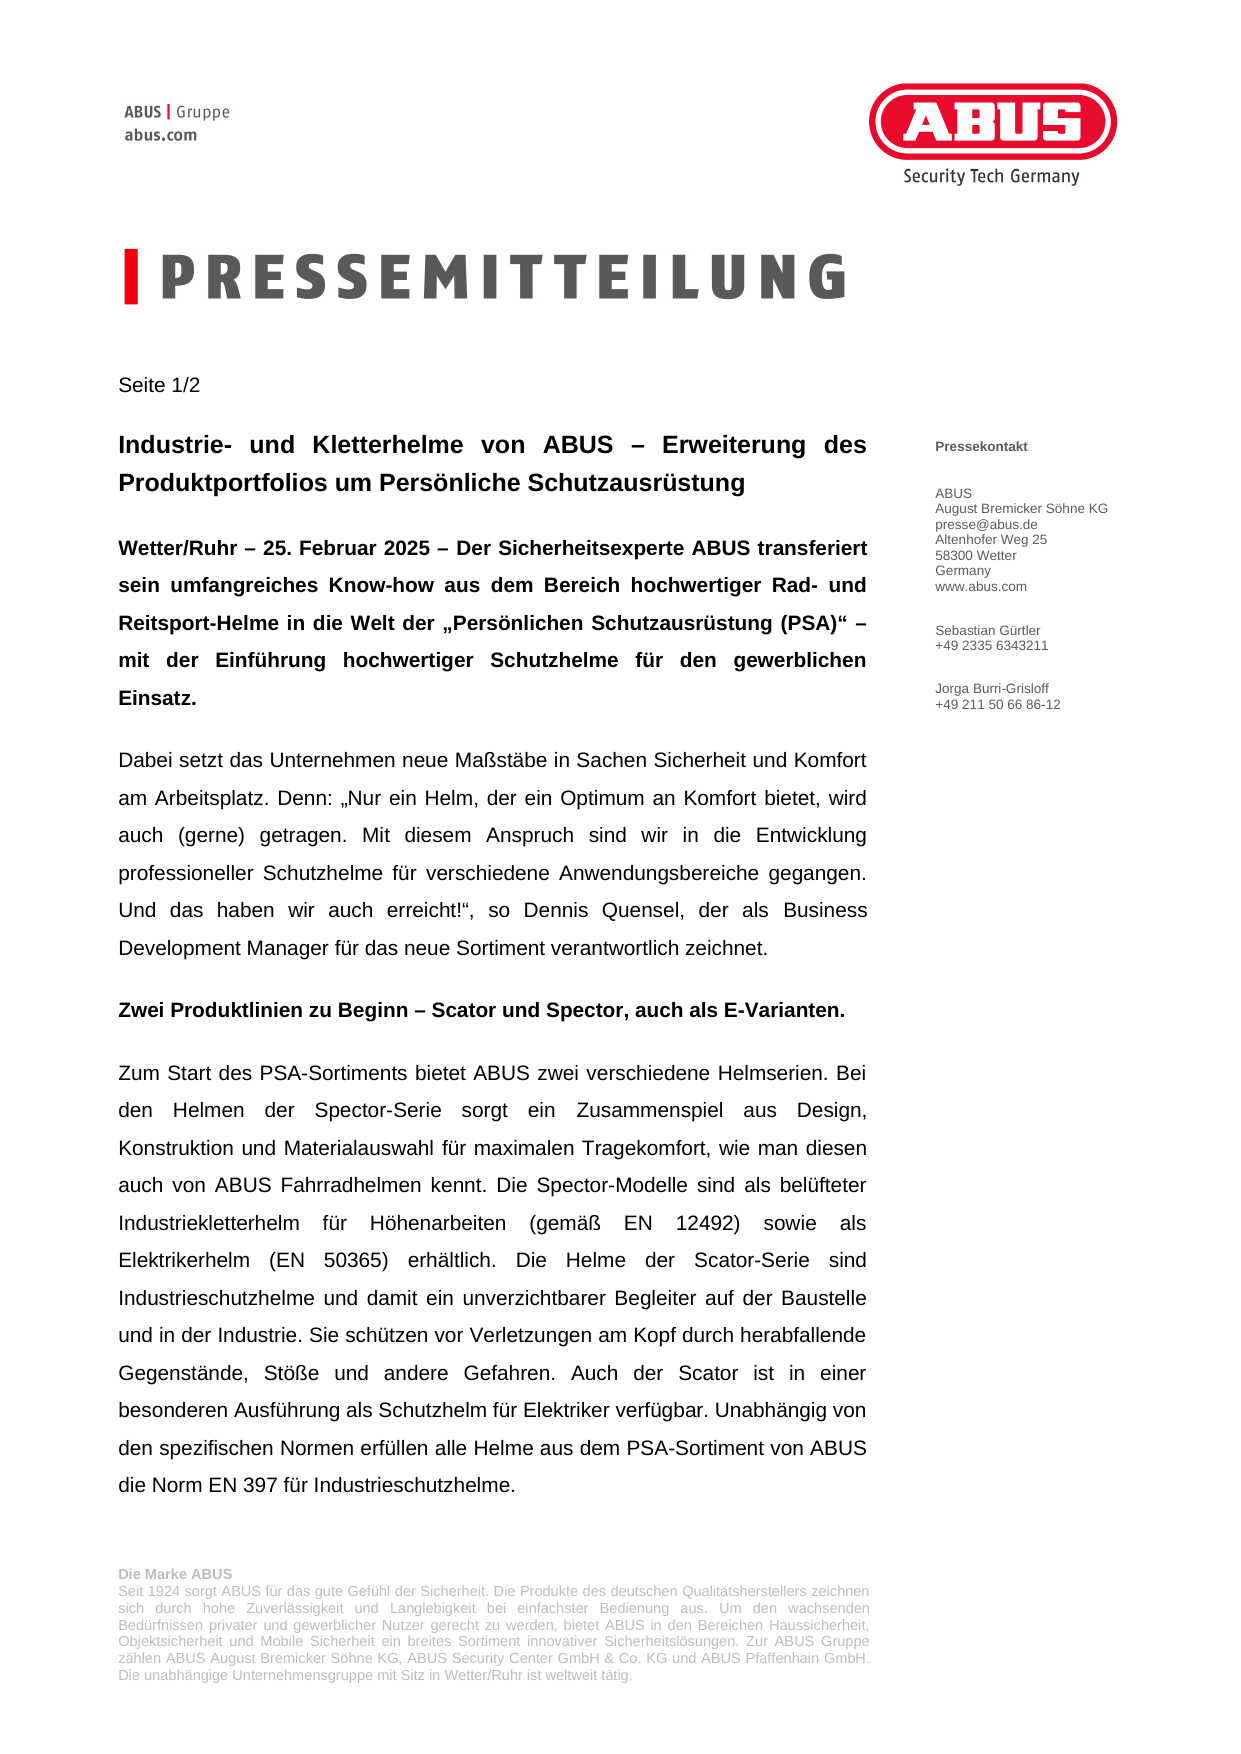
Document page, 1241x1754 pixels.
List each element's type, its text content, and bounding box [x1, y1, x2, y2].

text Zum Start des PSA-Sortiments bietet ABUS zwei verschiedene Helmserien. Bei den Helmen der Spector-Serie sorgt ein Zusammenspiel aus Design, Konstruktion und Materialauswahl für maximalen Tragekomfort, wie man diesen auch von ABUS Fahrradhelmen kennt. Die Spector-Modelle sind als belüfteter Industriekletterhelm für Höhenarbeiten (gemäß EN 12492) sowie als Elektrikerhelm (EN 50365) erhältlich. Die Helme der Scator-Serie sind Industrieschutzhelme und damit ein unverzichtbarer Begleiter auf der Baustelle und in der Industrie. Sie schützen vor Verletzungen am Kopf durch herabfallende Gegenstände, Stöße und andere Gefahren. Auch der Scator ist in einer besonderen Ausführung als Schutzhelm für Elektriker verfügbar. Unabhängig von den spezifischen Normen erfüllen alle Helme aus dem PSA-Sortiment von ABUS die Norm EN 397 für Industrieschutzhelme. [118, 1047, 868, 1497]
text Dabei setzt das Unternehmen neue Maßstäbe in Sachen Sicherheit und Komfort am Arbeitsplatz. Denn: „Nur ein Helm, der ein Optimum an Komfort bietet, wird auch (gerne) getragen. Mit diesem Anspruch sind wir in die Entwicklung professioneller Schutzhelme für verschiedene Anwendungsbereiche gegangen. Und das haben wir auch erreicht!“, so Dennis Quensel, der als Business Development Manager für das neue Sortiment verantwortlich zeichnet. [118, 734, 868, 959]
picture [0, 6, 1241, 332]
text Zwei Produktlinien zu Beginn – Scator und Spector, auch als E-Varianten. [118, 984, 868, 1022]
text Industrie- und Kletterhelme von ABUS – Erweiterung des Produktportfolios um Persönliche Schutzausrüstung [118, 422, 868, 497]
text Wetter/Ruhr – 25. Februar 2025 – Der Sicherheitsexperte ABUS transferiert sein umfangreiches Know-how aus dem Bereich hochwertiger Rad- und Reitsport-Helme in die Welt der „Persönlichen Schutzausrüstung (PSA)“ – mit der Einführung hochwertiger Schutzhelme für den gewerblichen Einsatz. [118, 522, 868, 709]
text Seite 1/2 [118, 359, 868, 397]
